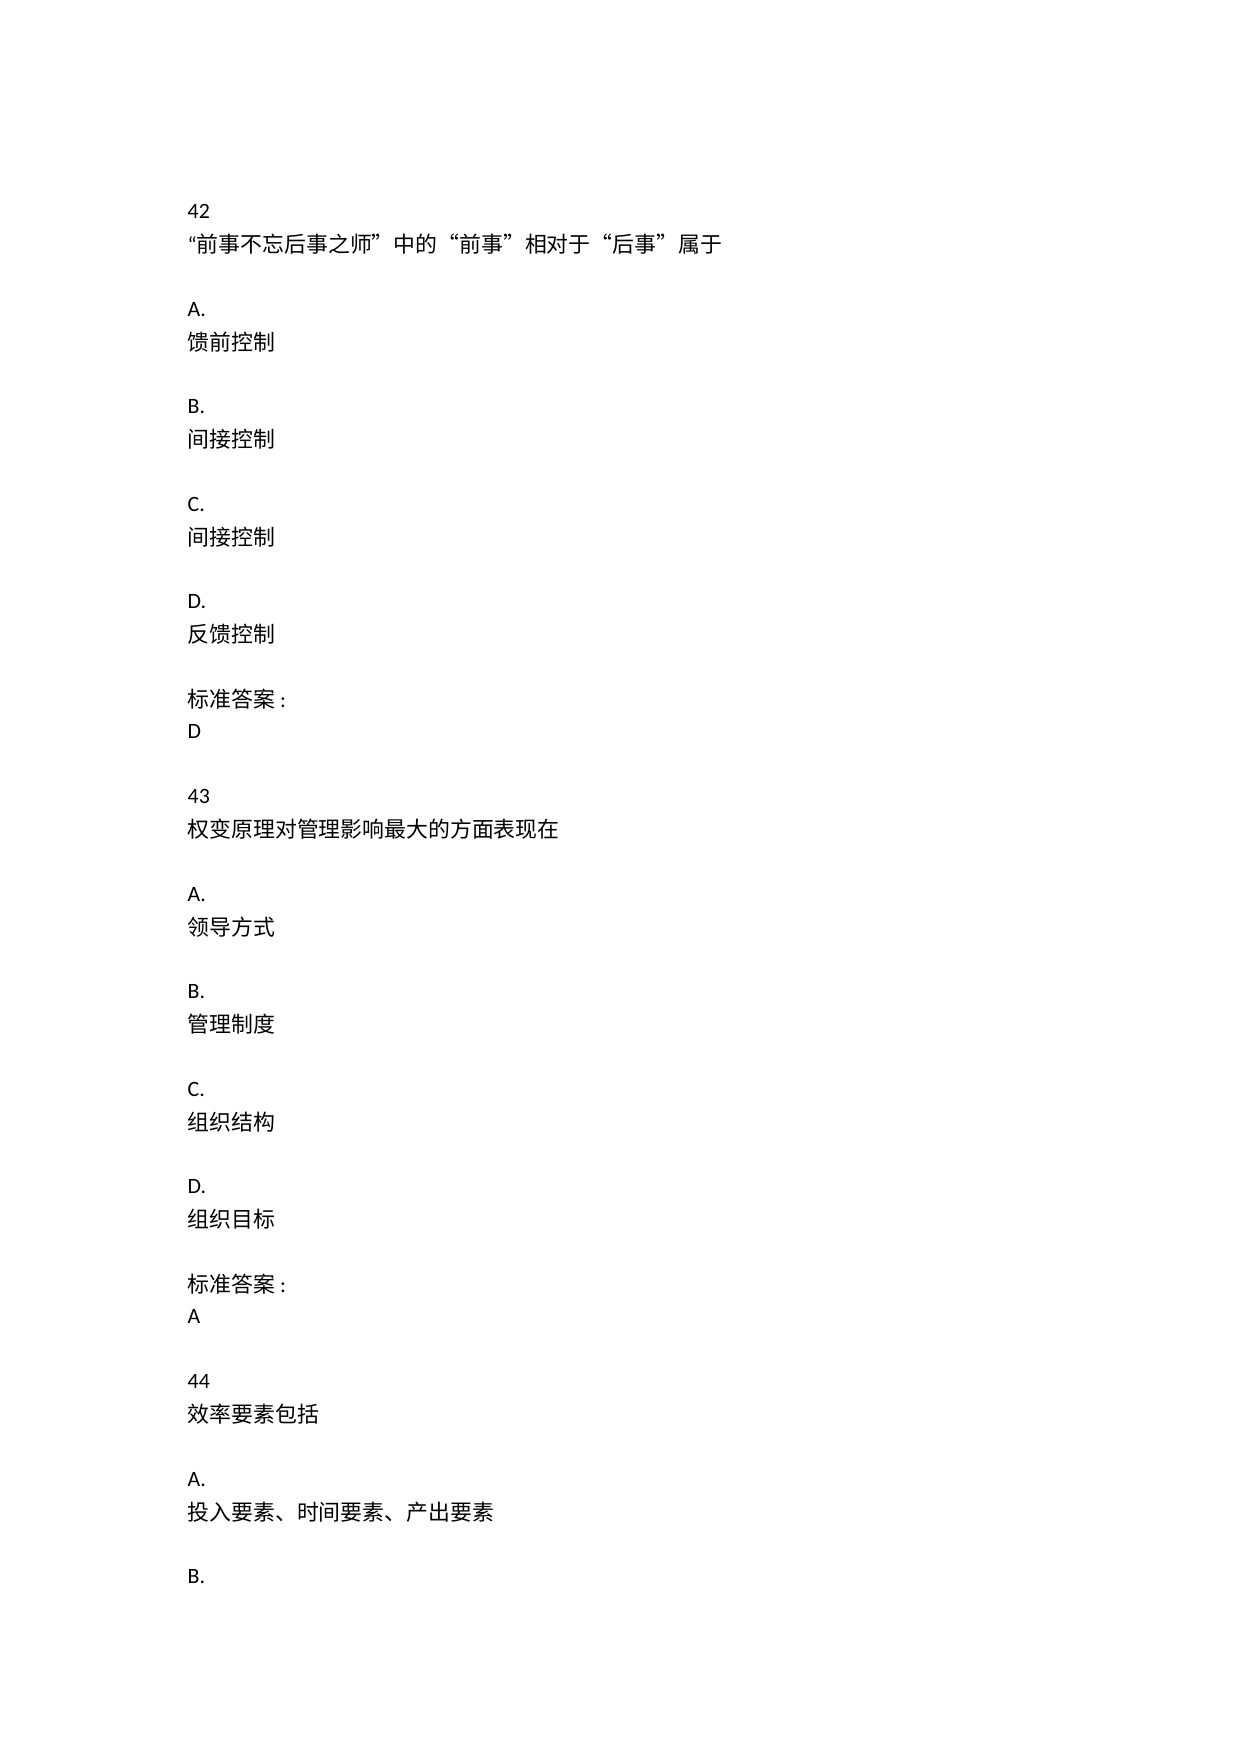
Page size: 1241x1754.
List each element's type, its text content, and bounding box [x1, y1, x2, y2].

text D. [187, 584, 1053, 617]
text 领导方式 [187, 909, 1053, 942]
text 组织目标 [187, 1202, 1053, 1234]
text 标准答案 : [187, 1267, 1053, 1299]
text 44 [187, 1364, 1053, 1397]
text 间接控制 [187, 519, 1053, 552]
text C. [187, 1072, 1053, 1104]
text 效率要素包括 [187, 1397, 1053, 1429]
text 管理制度 [187, 1007, 1053, 1039]
text A. [187, 1462, 1053, 1494]
text 42 [187, 194, 1053, 227]
text 间接控制 [187, 422, 1053, 454]
text A [187, 1299, 1053, 1332]
text 组织结构 [187, 1104, 1053, 1137]
text 权变原理对管理影响最大的方面表现在 [187, 812, 1053, 844]
text A. [187, 877, 1053, 909]
text 投入要素、时间要素、产出要素 [187, 1494, 1053, 1527]
text B. [187, 389, 1053, 422]
text D. [187, 1169, 1053, 1202]
text D [187, 714, 1053, 747]
text C. [187, 487, 1053, 519]
text 反馈控制 [187, 617, 1053, 649]
text 43 [187, 779, 1053, 812]
text 馈前控制 [187, 324, 1053, 357]
text “前事不忘后事之师”中的“前事”相对于“后事”属于 [187, 227, 1053, 259]
text B. [187, 1559, 1053, 1592]
text B. [187, 974, 1053, 1007]
text 标准答案 : [187, 682, 1053, 714]
text A. [187, 292, 1053, 324]
